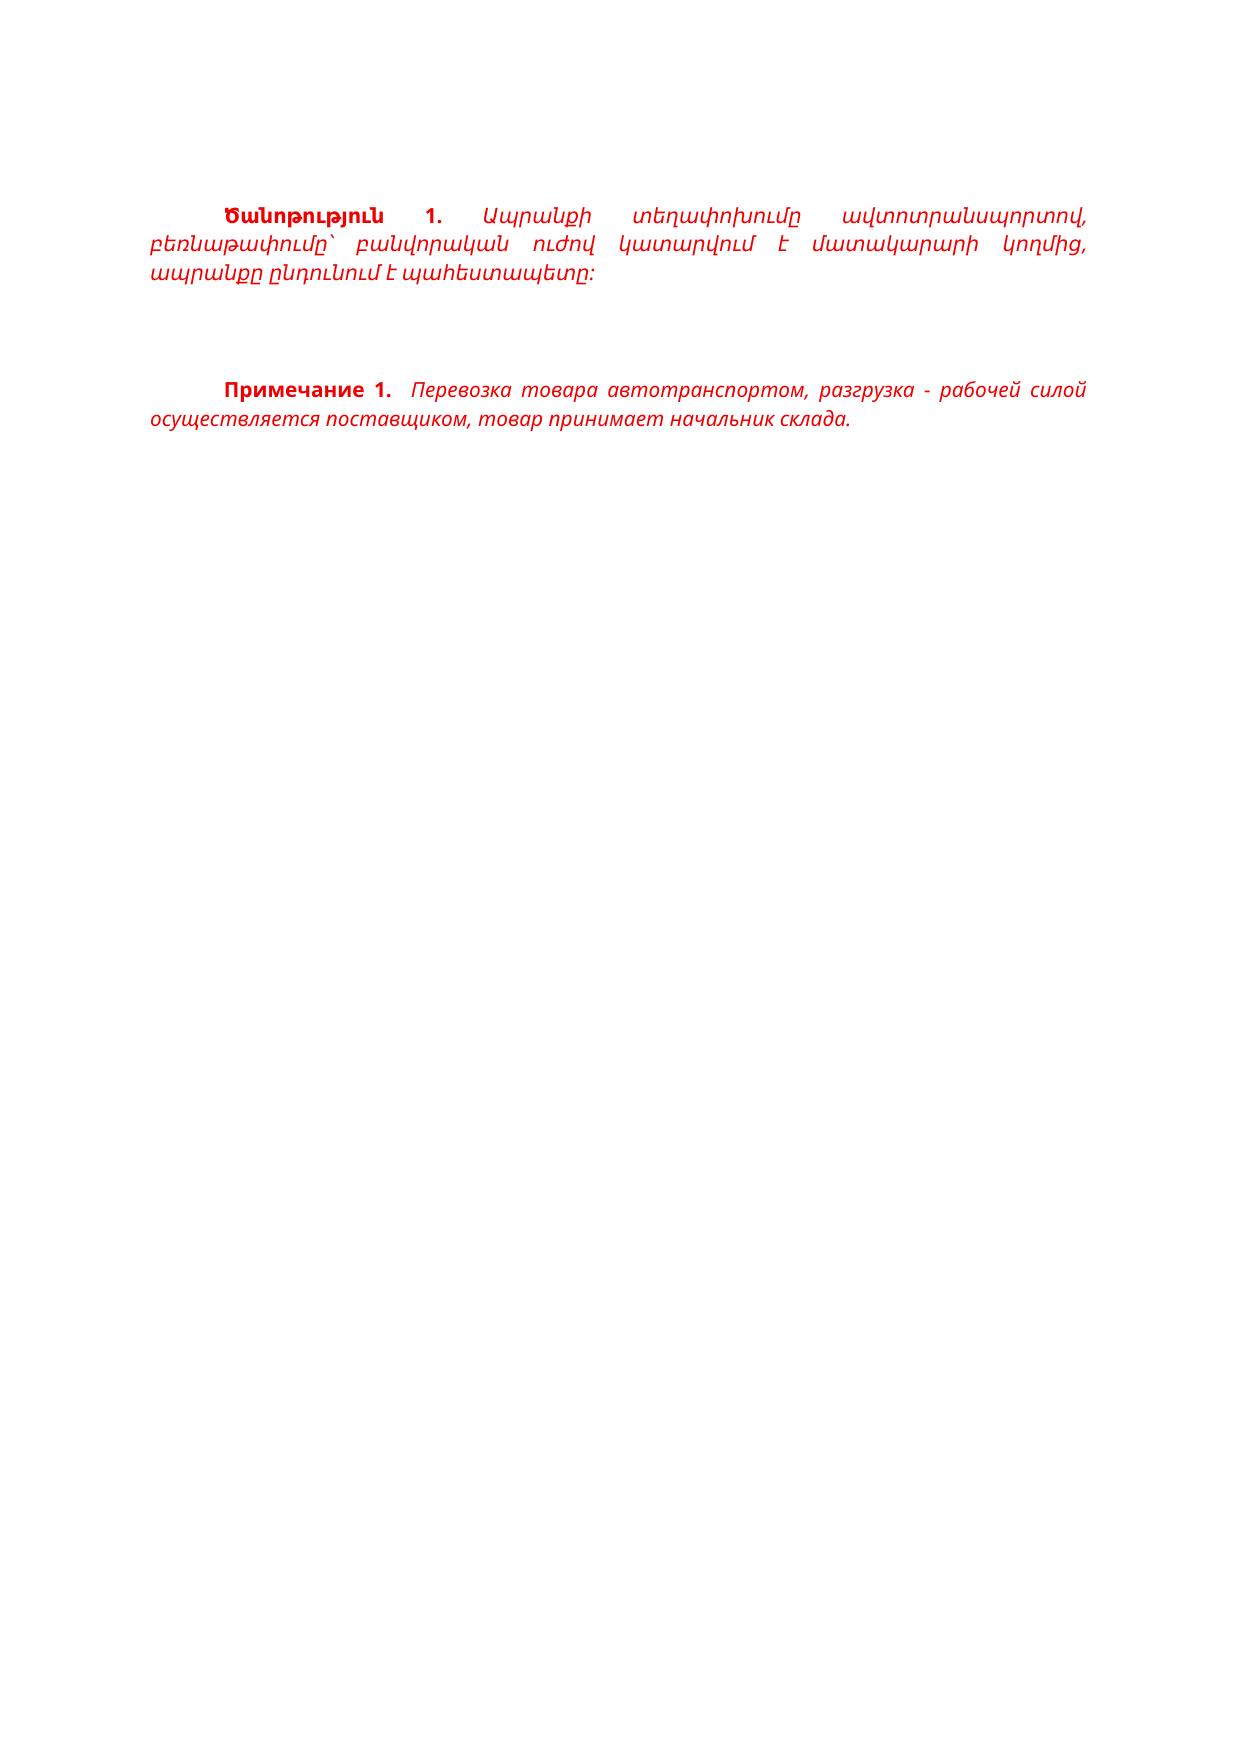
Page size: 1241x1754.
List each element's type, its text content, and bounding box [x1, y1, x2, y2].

text Примечание 1. Перевозка товара автотранспортом, разгрузка - рабочей силой осуществляется поставщиком, товар принимает начальник склада. [150, 375, 1090, 432]
text Ծանոթություն 1. Ապրանքի տեղափոխումը ավտոտրանսպորտով, բեռնաթափումը՝ բանվորական ուժով կատարվում է մատակարարի կողմից, ապրանքը ընդունում է պահեստապետը: [150, 201, 1090, 286]
